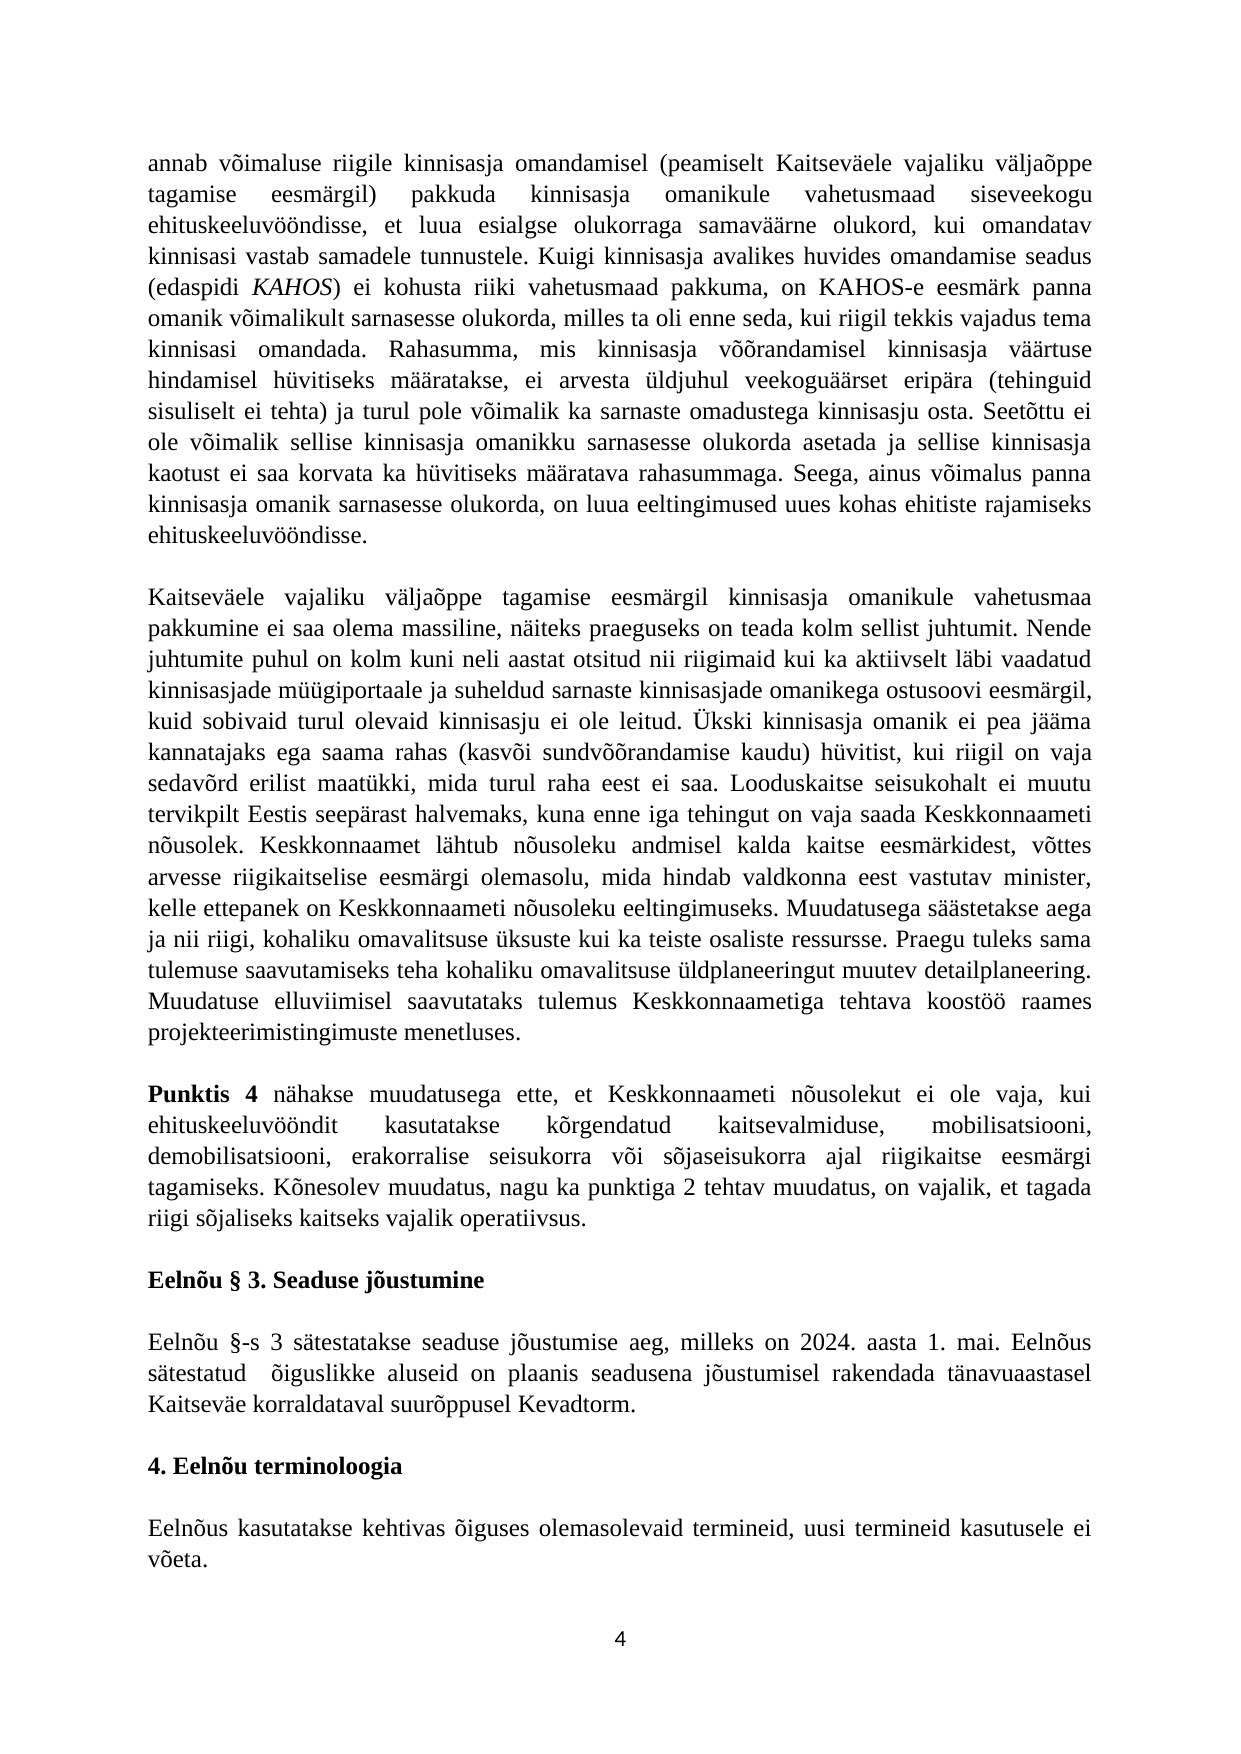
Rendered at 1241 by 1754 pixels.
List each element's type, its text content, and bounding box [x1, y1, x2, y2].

text Eelnõu § 3. Seaduse jõustumine [148, 1265, 1093, 1294]
text Punktis 4 nähakse muudatusega ette, et Keskkonnaameti nõusolekut ei ole vaja, kui ehituskeeluvööndit kasutatakse kõrgendatud kaitsevalmiduse, mobilisatsiooni, demobilisatsiooni, erakorralise seisukorra või sõjaseisukorra ajal riigikaitse eesmärgi tagamiseks. Kõnesolev muudatus, nagu ka punktiga 2 tehtav muudatus, on vajalik, et tagada riigi sõjaliseks kaitseks vajalik operatiivsus. [148, 1079, 1093, 1232]
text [148, 148, 1093, 549]
text 4. Eelnõu terminoloogia [148, 1451, 1093, 1480]
text Kaitseväele vajaliku väljaõppe tagamise eesmärgil kinnisasja omanikule vahetusmaa pakkumine ei saa olema massiline, näiteks praeguseks on teada kolm sellist juhtumit. Nende juhtumite puhul on kolm kuni neli aastat otsitud nii riigimaid kui ka aktiivselt läbi vaadatud kinnisasjade müügiportaale ja suheldud sarnaste kinnisasjade omanikega ostusoovi eesmärgil, kuid sobivaid turul olevaid kinnisasju ei ole leitud. Ükski kinnisasja omanik ei pea jääma kannatajaks ega saama rahas (kasvõi sundvõõrandamise kaudu) hüvitist, kui riigil on vaja sedavõrd erilist maatükki, mida turul raha eest ei saa. Looduskaitse seisukohalt ei muutu tervikpilt Eestis seepärast halvemaks, kuna enne iga tehingut on vaja saada Keskkonnaameti nõusolek. Keskkonnaamet lähtub nõusoleku andmisel kalda kaitse eesmärkidest, võttes arvesse riigikaitselise eesmärgi olemasolu, mida hindab valdkonna eest vastutav minister, kelle ettepanek on Keskkonnaameti nõusoleku eeltingimuseks. Muudatusega säästetakse aega ja nii riigi, kohaliku omavalitsuse üksuste kui ka teiste osaliste ressursse. Praegu tuleks sama tulemuse saavutamiseks teha kohaliku omavalitsuse üldplaneeringut muutev detailplaneering. Muudatuse elluviimisel saavutataks tulemus Keskkonnaametiga tehtava koostöö raames projekteerimistingimuste menetluses. [148, 582, 1093, 1046]
text Eelnõus kasutatakse kehtivas õiguses olemasolevaid termineid, uusi termineid kasutusele ei võeta. [148, 1513, 1093, 1573]
text Eelnõu §-s 3 sätestatakse seaduse jõustumise aeg, milleks on 2024. aasta 1. mai. Eelnõus sätestatud õiguslikke aluseid on plaanis seadusena jõustumisel rakendada tänavuaastasel Kaitseväe korraldataval suurõppusel Kevadtorm. [148, 1327, 1093, 1418]
